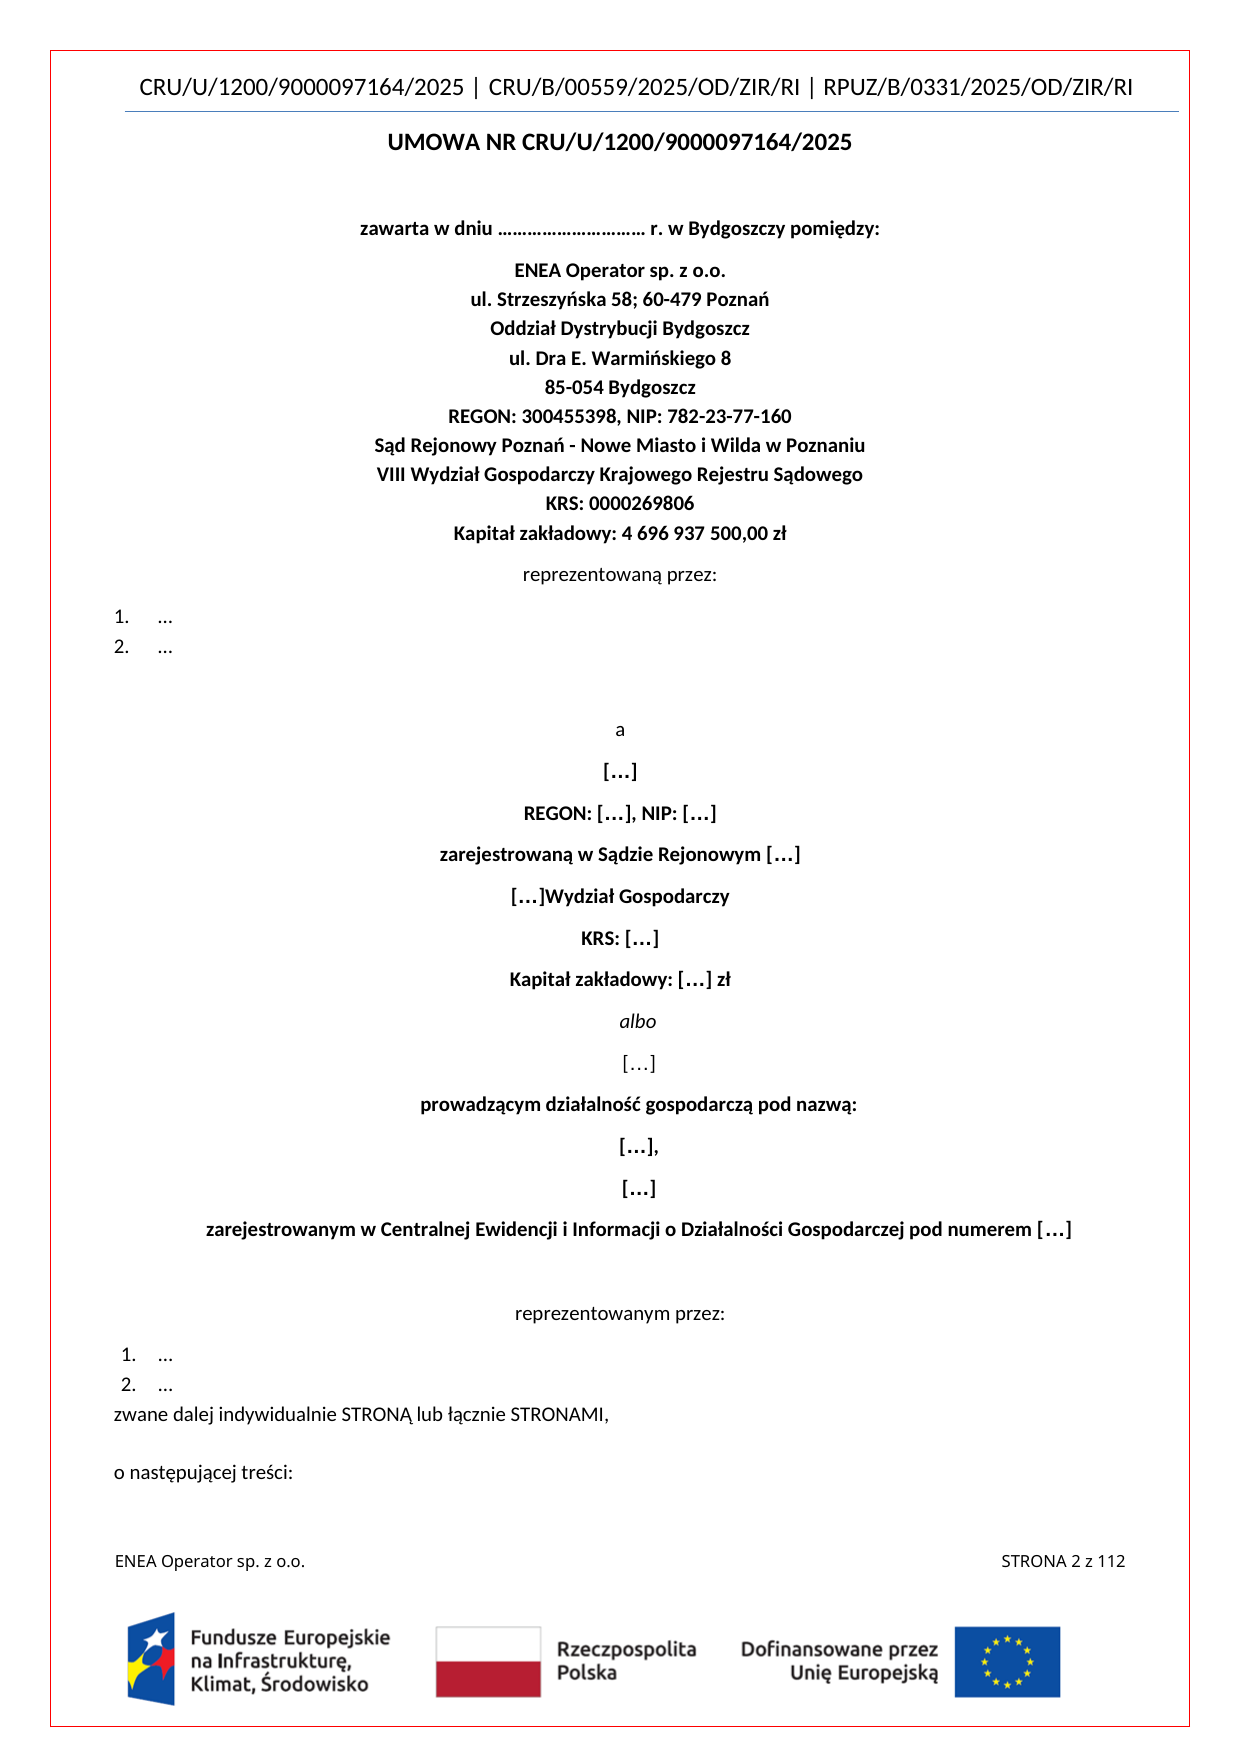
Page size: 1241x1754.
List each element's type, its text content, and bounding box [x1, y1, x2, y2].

text zarejestrowaną w Sądzie Rejonowym […] [106, 842, 1134, 867]
text REGON: 300455398, NIP: 782-23-77-160 [106, 403, 1134, 428]
text KRS: […] [106, 925, 1134, 950]
text reprezentowaną przez: [106, 561, 1134, 587]
table_header … [106, 1342, 1134, 1371]
text […] [144, 1175, 1134, 1200]
text Sąd Rejonowy Poznań - Nowe Miasto i Wilda w Poznaniu [106, 432, 1134, 458]
table_cell zwane dalej indywidualnie STRONĄ lub łącznie STRONAMI, [106, 1401, 1134, 1459]
text 85-054 Bydgoszcz [106, 374, 1134, 399]
text prowadzącym działalność gospodarczą pod nazwą: [144, 1092, 1134, 1117]
text […]Wydział Gospodarczy [106, 883, 1134, 909]
text zarejestrowanym w Centralnej Ewidencji i Informacji o Działalności Gospodarczej pod numerem […] [144, 1217, 1134, 1242]
text REGON: […], NIP: […] [106, 800, 1134, 825]
text […] [106, 758, 1134, 784]
text reprezentowanym przez: [106, 1300, 1134, 1325]
table_cell … [106, 1371, 1134, 1401]
text […] [144, 1050, 1134, 1075]
text zawarta w dniu ………………………… r. w Bydgoszczy pomiędzy: [106, 216, 1134, 241]
text VIII Wydział Gospodarczy Krajowego Rejestru Sądowego [106, 461, 1134, 487]
text KRS: 0000269806 [106, 491, 1134, 516]
text UMOWA NR CRU/U/1200/9000097164/2025 [106, 126, 1134, 157]
table_cell … [106, 633, 1134, 662]
text albo [144, 1008, 1134, 1034]
text Oddział Dystrybucji Bydgoszcz [106, 316, 1134, 341]
text Kapitał zakładowy: […] zł [106, 967, 1134, 992]
text Kapitał zakładowy: 4 696 937 500,00 zł [106, 520, 1134, 545]
text ul. Strzeszyńska 58; 60-479 Poznań [106, 286, 1134, 312]
text […], [144, 1133, 1134, 1159]
text a [106, 717, 1134, 742]
picture [106, 1589, 1074, 1726]
table_header … [106, 603, 1134, 633]
text ul. Dra E. Warmińskiego 8 [106, 345, 1134, 370]
table_cell o następującej treści: [106, 1459, 1134, 1489]
text ENEA Operator sp. z o.o. [106, 257, 1134, 283]
